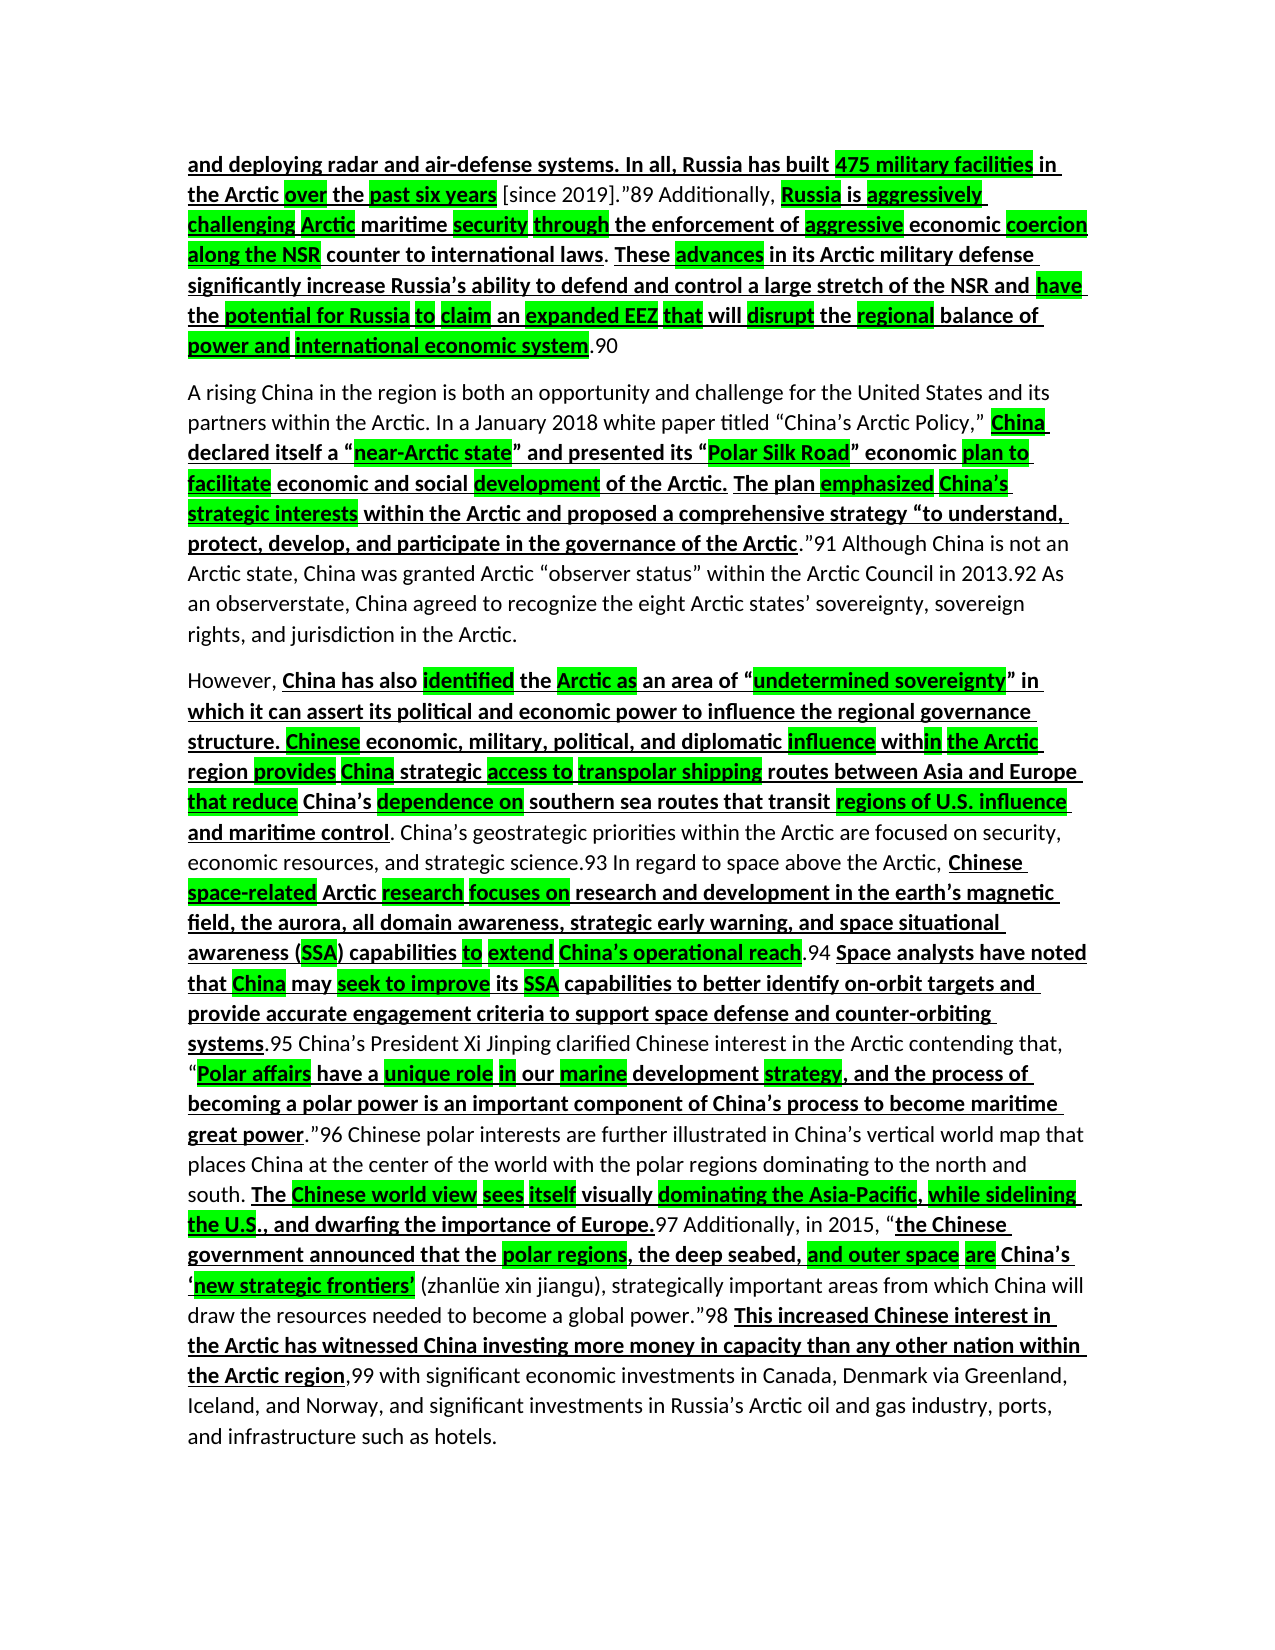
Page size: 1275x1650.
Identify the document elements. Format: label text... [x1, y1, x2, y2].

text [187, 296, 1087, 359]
text However, China has also identified the Arctic as an area of “undetermined sovereignty” in which it can assert its political and economic power to influence the regional governance structure. Chinese economic, military, political, and diplomatic influence within the Arctic region provides China strategic access to transpolar shipping routes between Asia and Europe that reduce China’s dependence on southern sea routes that transit regions of U.S. influence and maritime control. China’s geostrategic priorities within the Arctic are focused on security, economic resources, and strategic science.93 In regard to space above the Arctic, Chinese space-related Arctic research focuses on research and development in the earth’s magnetic field, the aurora, all domain awareness, strategic early warning, and space situational awareness (SSA) capabilities to extend China’s operational reach.94 Space analysts have noted that China may seek to improve its SSA capabilities to better identify on-orbit targets and provide accurate engagement criteria to support space defense and counter-orbiting systems.95 China’s President Xi Jinping clarified Chinese interest in the Arctic contending that, “Polar affairs have a unique role in our marine development strategy, and the process of becoming a polar power is an important component of China’s process to become maritime great power.”96 Chinese polar interests are further illustrated in China’s vertical world map that places China at the center of the world with the polar regions dominating to the north and south. The Chinese world view sees itself visually dominating the Asia-Pacific, while sidelining the U.S., and dwarfing the importance of Europe.97 Additionally, in 2015, “the Chinese government announced that the polar regions, the deep seabed, and outer space are China’s ‘new strategic frontiers’ (zhanlüe xin jiangu), strategically important areas from which China will draw the resources needed to become a global power.”98 This increased Chinese interest in the Arctic has witnessed China investing more money in capacity than any other nation within the Arctic region,99 with significant economic investments in Canada, Denmark via Greenland, Iceland, and Norway, and significant investments in Russia’s Arctic oil and gas industry, ports, and infrastructure such as hotels. [187, 667, 1087, 1355]
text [187, 150, 1087, 234]
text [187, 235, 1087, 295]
text A rising China in the region is both an opportunity and challenge for the United States and its partners within the Arctic. In a January 2018 white paper titled “China’s Arctic Policy,” China declared itself a “near-Arctic state” and presented its “Polar Silk Road” economic plan to facilitate economic and social development of the Arctic. The plan emphasized China’s strategic interests within the Arctic and proposed a comprehensive strategy “to understand, protect, develop, and participate in the governance of the Arctic.”91 Although China is not an Arctic state, China was granted Arctic “observer status” within the Arctic Council in 2013.92 As an observerstate, China agreed to recognize the eight Arctic states’ sovereignty, sovereign rights, and jurisdiction in the Arctic. [187, 378, 1087, 648]
